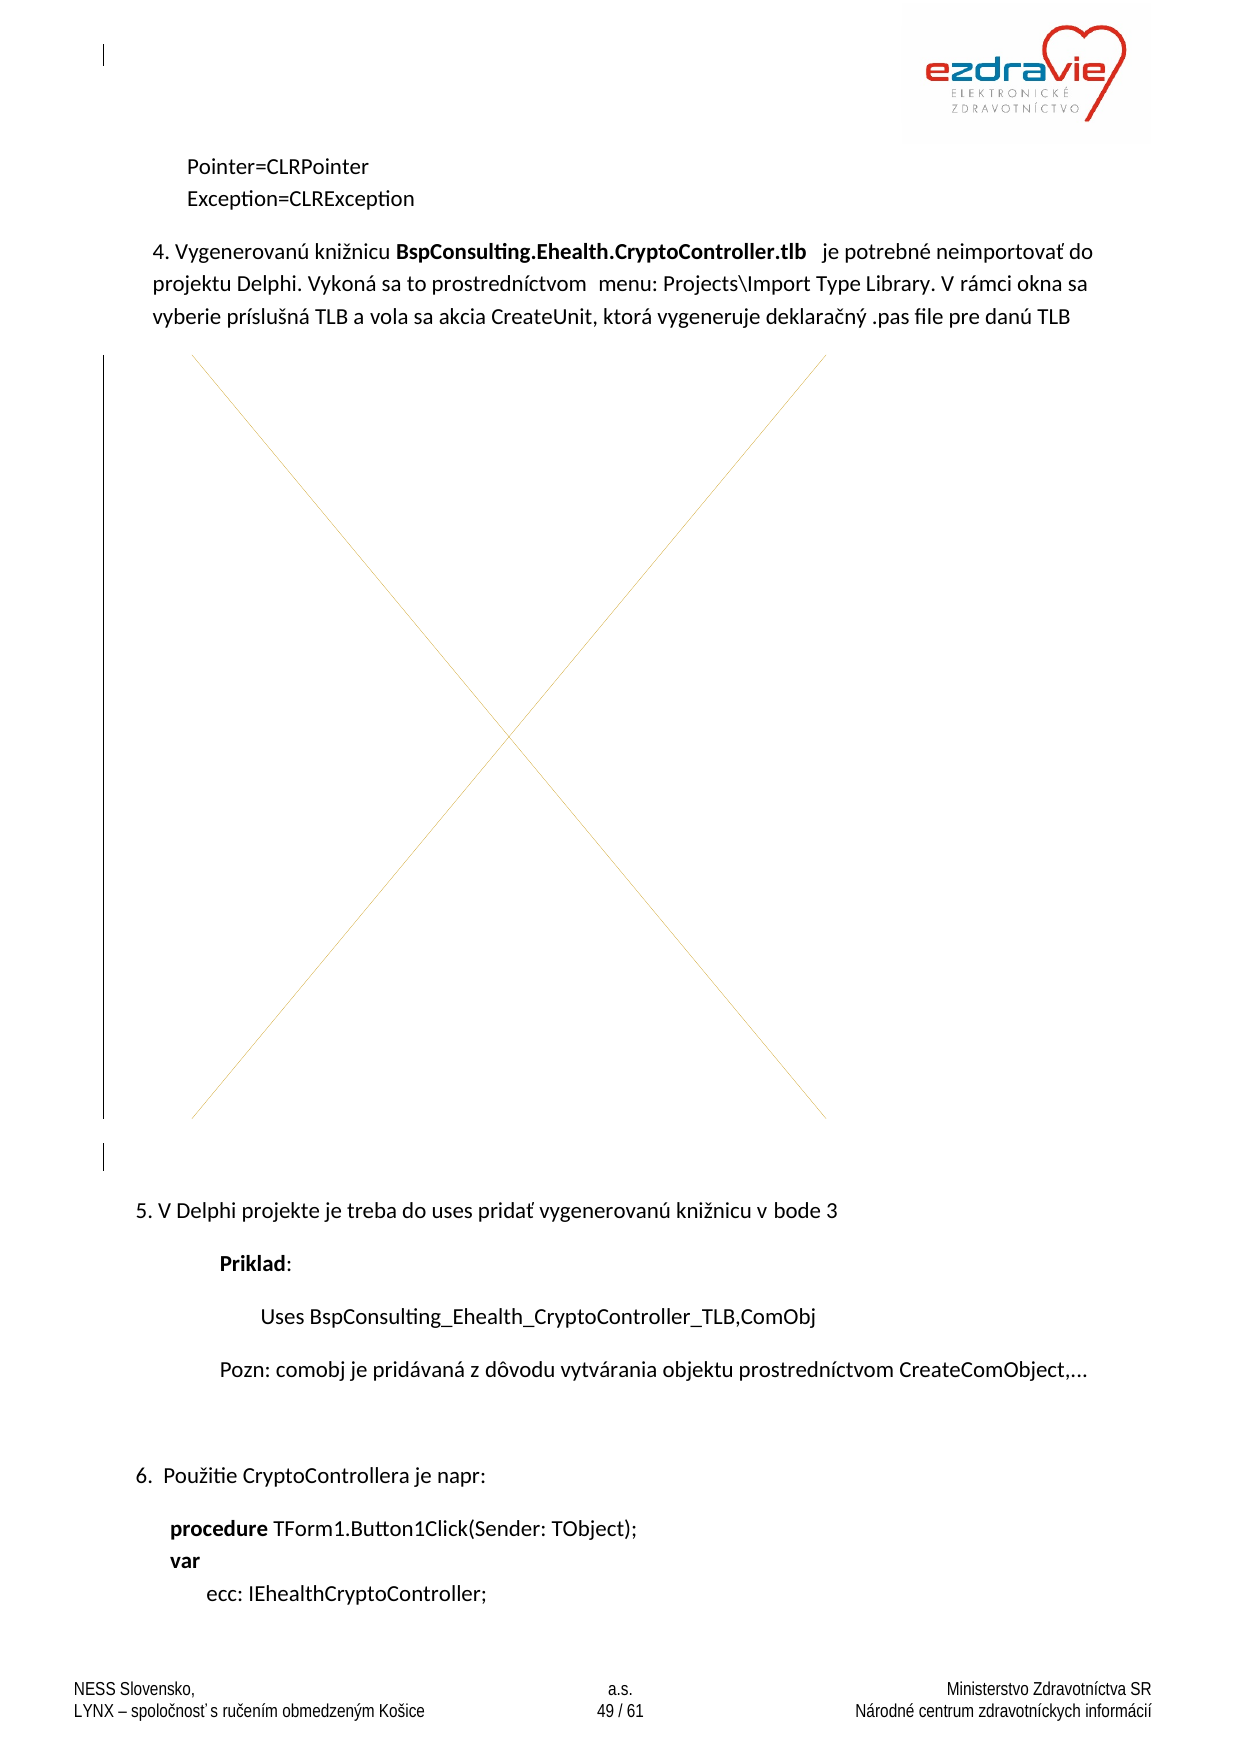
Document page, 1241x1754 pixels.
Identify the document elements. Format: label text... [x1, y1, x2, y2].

text Pozn: comobj je pridávaná z dôvodu vytvárania objektu prostredníctvom CreateComObject,... [152, 1355, 1137, 1383]
text Priklad: [152, 1249, 1137, 1277]
text 6. Použitie CryptoControllera je napr: [135, 1461, 1137, 1489]
text 4. Vygenerovanú knižnicu BspConsulting.Ehealth.CryptoController.tlb je potrebné neimportovať do projektu Delphi. Vykoná sa to prostredníctvom menu: Projects\Import Type Library. V rámci okna sa vyberie príslušná TLB a vola sa akcia CreateUnit, ktorá vygeneruje deklaračný .pas file pre danú TLB [152, 237, 1137, 330]
picture [899, 3, 1152, 144]
text Uses BspConsulting_Ehealth_CryptoController_TLB,ComObj [135, 1302, 1137, 1330]
text 5. V Delphi projekte je treba do uses pridať vygenerovanú knižnicu v bode 3 [135, 1196, 1137, 1224]
